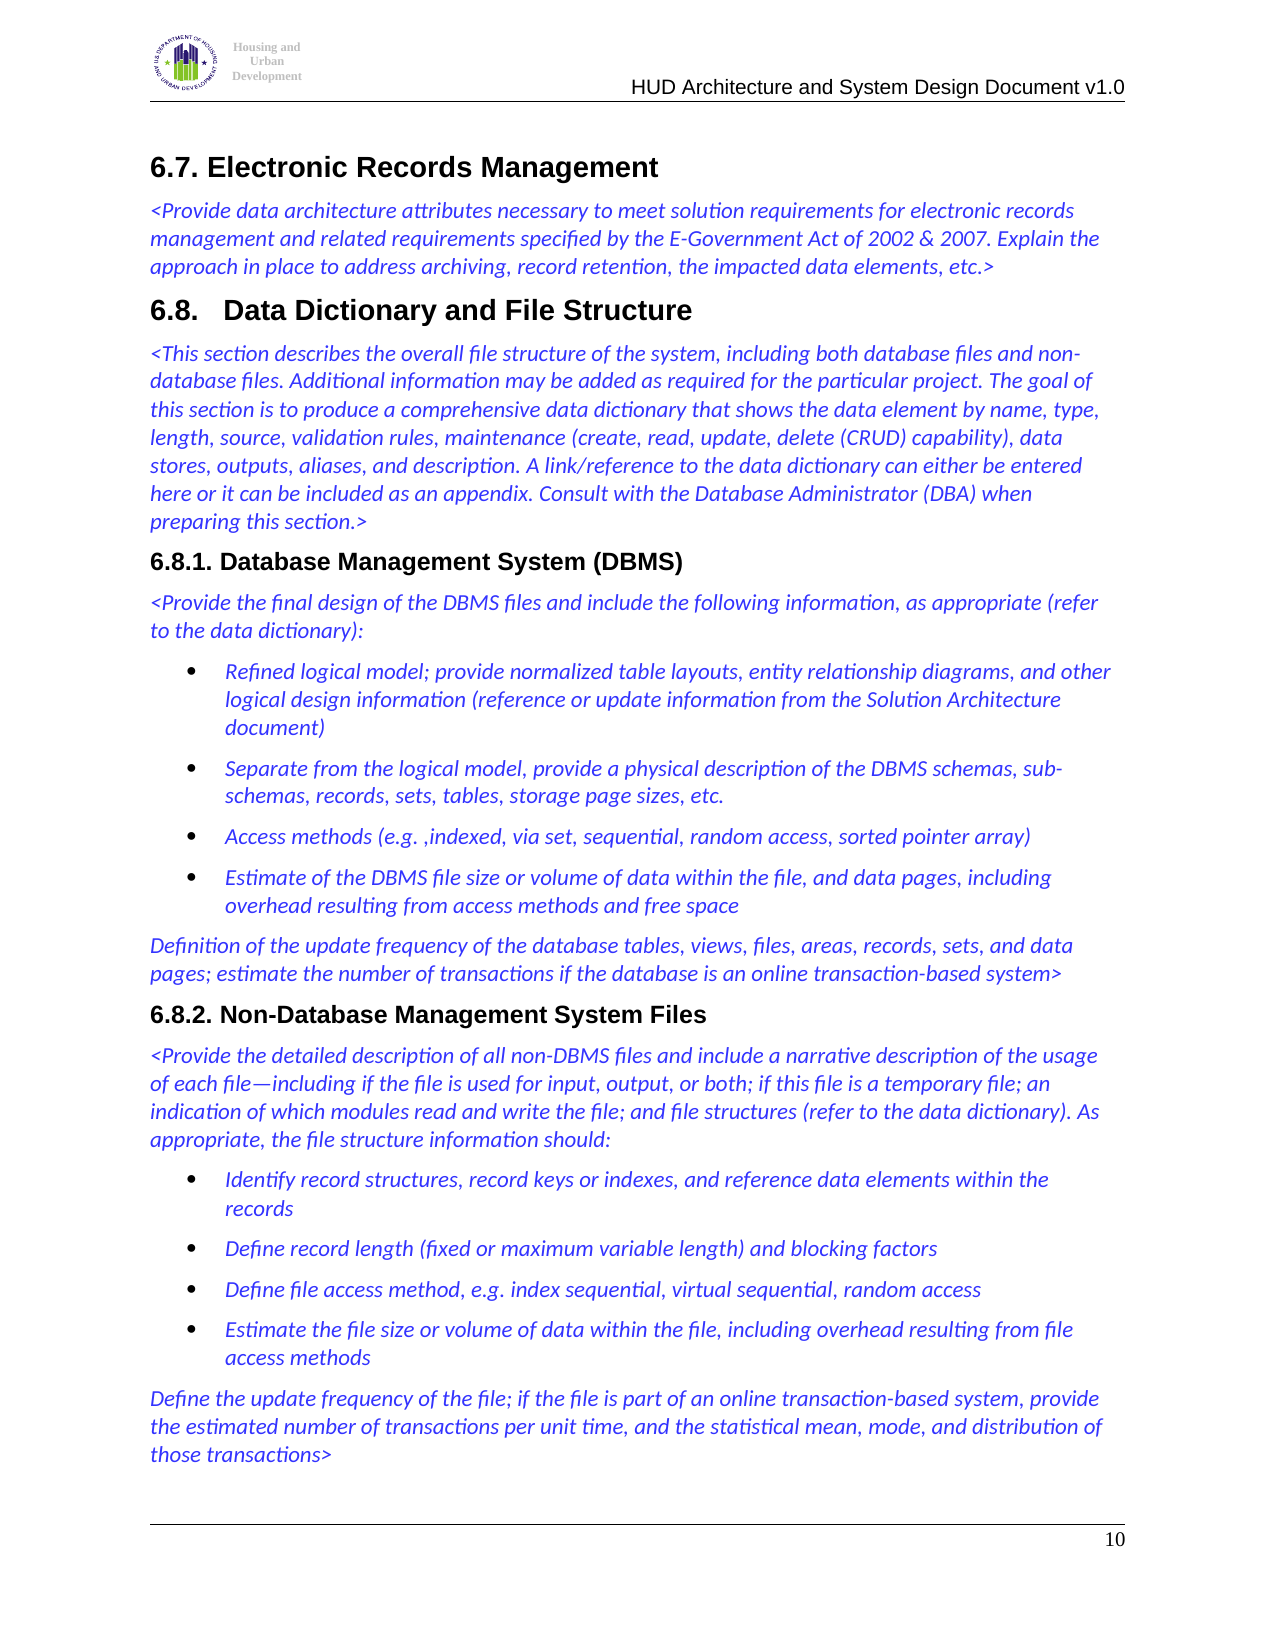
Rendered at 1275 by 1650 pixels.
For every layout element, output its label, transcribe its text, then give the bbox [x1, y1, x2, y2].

text Estimate the file size or volume of data within the file, including overhead resulting from file access methods [187, 1315, 1125, 1371]
text Access methods (e.g. ,indexed, via set, sequential, random access, sorted pointer array) [187, 822, 1125, 850]
subtitle Database Management System (DBMS) [150, 547, 1125, 576]
text Define the update frequency of the file; if the file is part of an online transaction-based system, provide the estimated number of transactions per unit time, and the statistical mean, mode, and distribution of those transactions> [150, 1384, 1125, 1468]
text <Provide the final design of the DBMS files and include the following information, as appropriate (refer to the data dictionary): [150, 588, 1125, 644]
text <Provide the detailed description of all non-DBMS files and include a narrative description of the usage of each file—including if the file is used for input, output, or both; if this file is a temporary file; an indication of which modules read and write the file; and file structures (refer to the data dictionary). As appropriate, the file structure information should: [150, 1041, 1125, 1153]
text Define record length (fixed or maximum variable length) and blocking factors [187, 1234, 1125, 1262]
subtitle Non-Database Management System Files [150, 1000, 1125, 1028]
text <Provide data architecture attributes necessary to meet solution requirements for electronic records management and related requirements specified by the E-Government Act of 2002 & 2007. Explain the approach in place to address archiving, record retention, the impacted data elements, etc.> [150, 196, 1125, 280]
text Separate from the logical model, provide a physical description of the DBMS schemas, sub-schemas, records, sets, tables, storage page sizes, etc. [187, 754, 1125, 810]
subtitle Data Dictionary and File Structure [150, 293, 1125, 326]
text Definition of the update frequency of the database tables, views, files, areas, records, sets, and data pages; estimate the number of transactions if the database is an online transaction-based system> [150, 931, 1125, 987]
text Refined logical model; provide normalized table layouts, entity relationship diagrams, and other logical design information (reference or update information from the Solution Architecture document) [187, 657, 1125, 741]
text Estimate of the DBMS file size or volume of data within the file, and data pages, including overhead resulting from access methods and free space [187, 863, 1125, 919]
text Define file access method, e.g. index sequential, virtual sequential, random access [187, 1275, 1125, 1303]
subtitle Electronic Records Management [150, 150, 1125, 183]
text Identify record structures, record keys or indexes, and reference data elements within the records [187, 1166, 1125, 1222]
text <This section describes the overall file structure of the system, including both database files and non-database files. Additional information may be added as required for the particular project. The goal of this section is to produce a comprehensive data dictionary that shows the data element by name, type, length, source, validation rules, maintenance (create, read, update, delete (CRUD) capability), data stores, outputs, aliases, and description. A link/reference to the data dictionary can either be entered here or it can be included as an appendix. Consult with the Database Administrator (DBA) when preparing this section.> [150, 339, 1125, 535]
